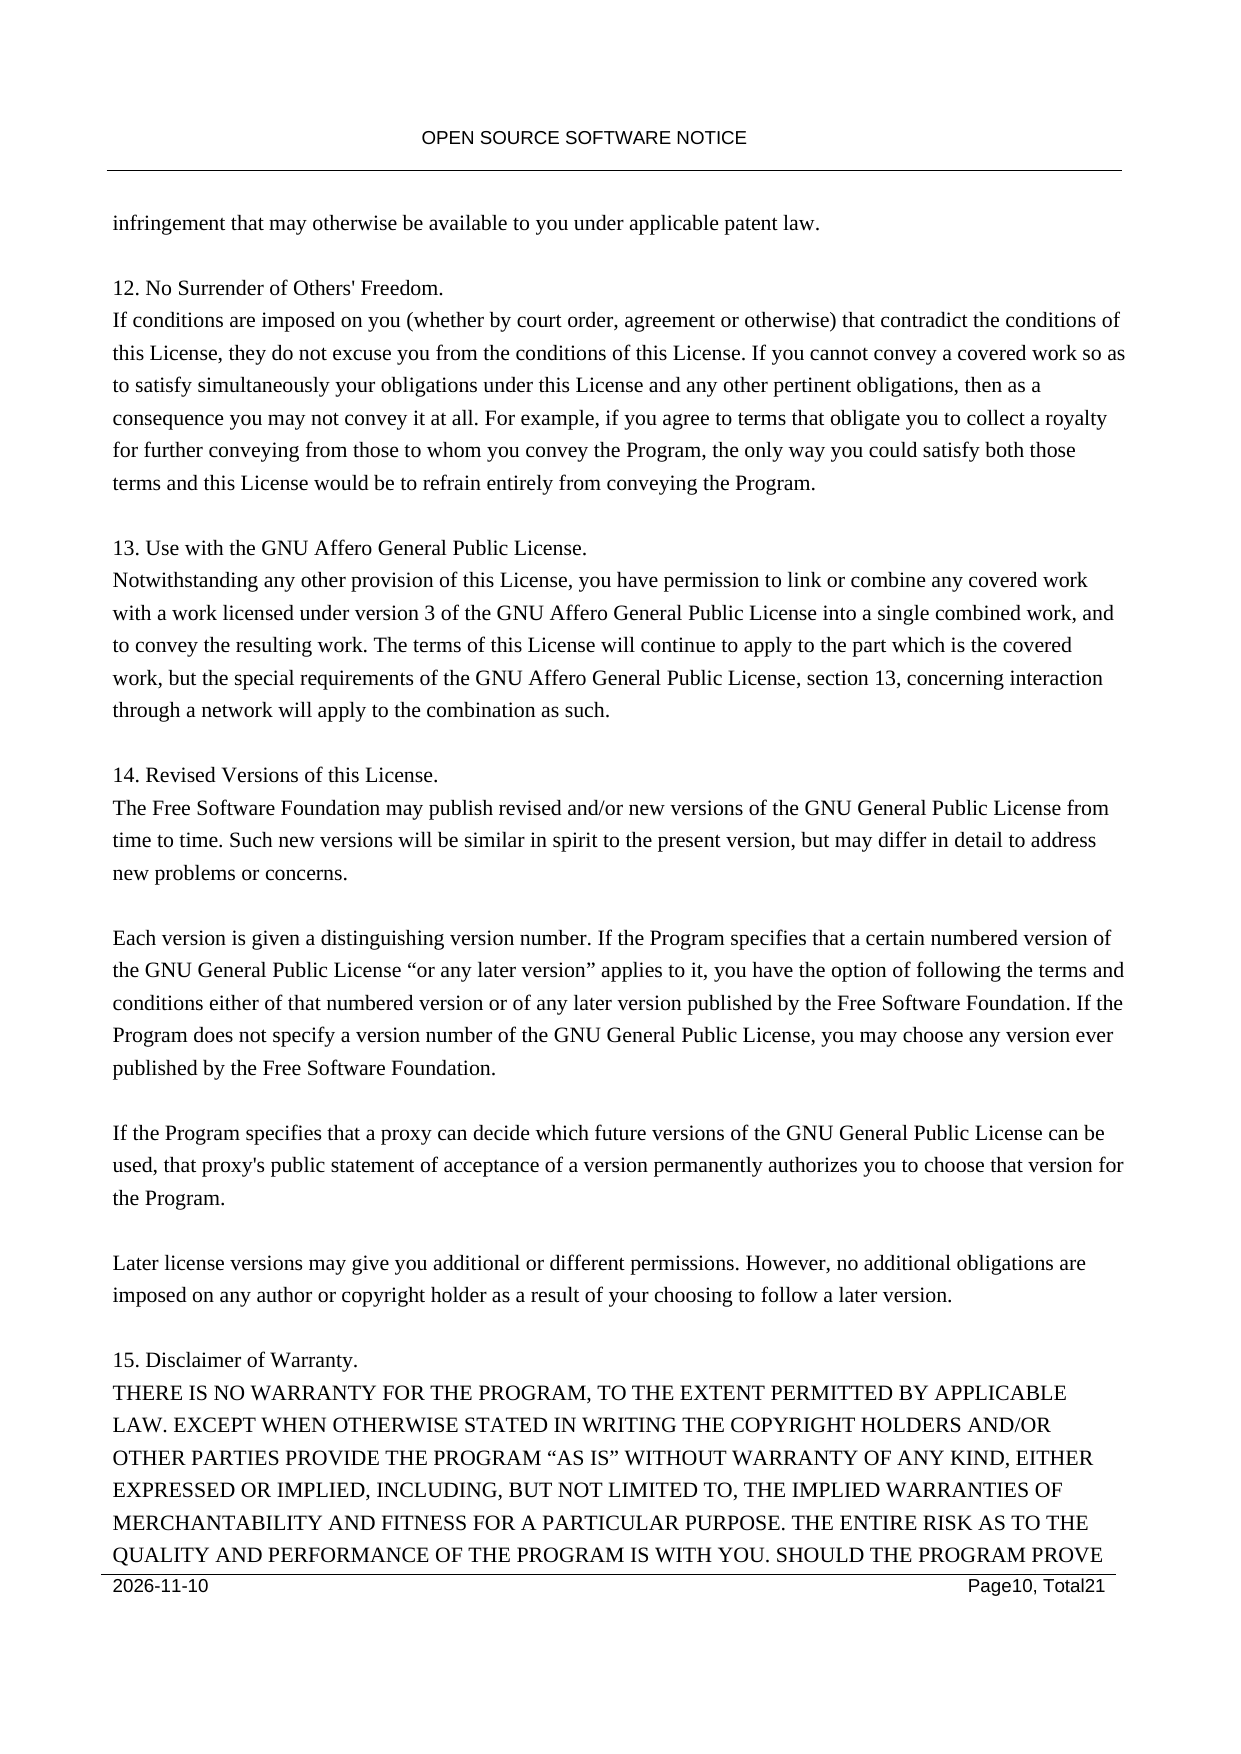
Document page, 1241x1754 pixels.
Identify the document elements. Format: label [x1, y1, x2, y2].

text [112, 206, 1128, 1571]
